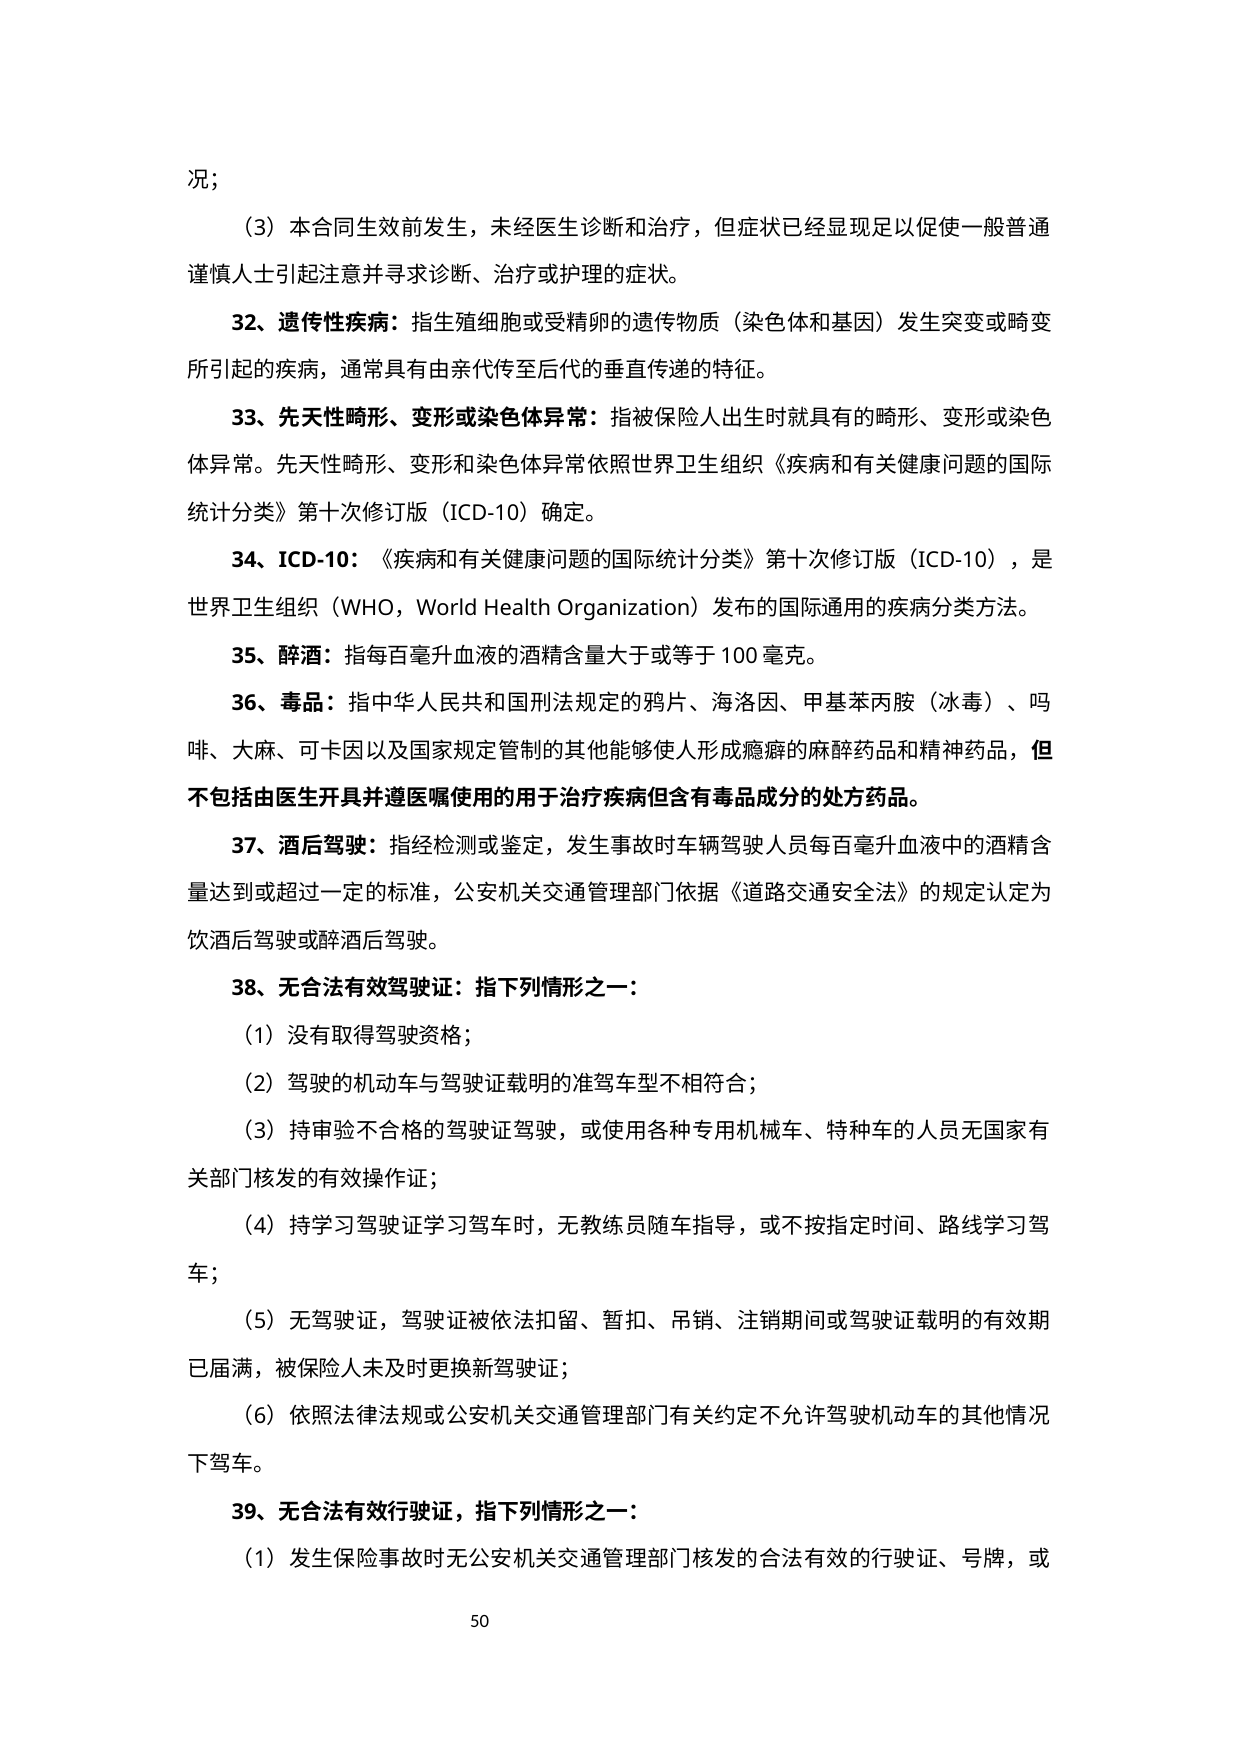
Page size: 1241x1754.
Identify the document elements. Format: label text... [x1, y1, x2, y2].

text （4）持学习驾驶证学习驾车时，无教练员随车指导，或不按指定时间、路线学习驾车； [187, 1208, 1053, 1288]
text 39、无合法有效行驶证，指下列情形之一： [187, 1494, 1053, 1525]
text 36、毒品：指中华人民共和国刑法规定的鸦片、海洛因、甲基苯丙胺（冰毒）、吗啡、大麻、可卡因以及国家规定管制的其他能够使人形成瘾癖的麻醉药品和精神药品，但不包括由医生开具并遵医嘱使用的用于治疗疾病但含有毒品成分的处方药品。 [187, 685, 1053, 812]
text 34、ICD-10：《疾病和有关健康问题的国际统计分类》第十次修订版（ICD-10），是世界卫生组织（WHO，World Health Organization）发布的国际通用的疾病分类方法。 [187, 542, 1053, 622]
text 32、遗传性疾病：指生殖细胞或受精卵的遗传物质（染色体和基因）发生突变或畸变所引起的疾病，通常具有由亲代传至后代的垂直传递的特征。 [187, 304, 1053, 384]
text 35、醉酒：指每百毫升血液的酒精含量大于或等于100毫克。 [187, 638, 1053, 669]
text 38、无合法有效驾驶证：指下列情形之一： [187, 970, 1053, 1002]
text （1）没有取得驾驶资格； [187, 1018, 1053, 1050]
text （5）无驾驶证，驾驶证被依法扣留、暂扣、吊销、注销期间或驾驶证载明的有效期已届满，被保险人未及时更换新驾驶证； [187, 1303, 1053, 1383]
text （3）本合同生效前发生，未经医生诊断和治疗，但症状已经显现足以促使一般普通谨慎人士引起注意并寻求诊断、治疗或护理的症状。 [187, 209, 1053, 289]
text 33、先天性畸形、变形或染色体异常：指被保险人出生时就具有的畸形、变形或染色体异常。先天性畸形、变形和染色体异常依照世界卫生组织《疾病和有关健康问题的国际统计分类》第十次修订版（ICD-10）确定。 [187, 400, 1053, 527]
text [187, 162, 1053, 194]
text （3）持审验不合格的驾驶证驾驶，或使用各种专用机械车、特种车的人员无国家有关部门核发的有效操作证； [187, 1113, 1053, 1192]
text （2）驾驶的机动车与驾驶证载明的准驾车型不相符合； [187, 1066, 1053, 1097]
text （6）依照法律法规或公安机关交通管理部门有关约定不允许驾驶机动车的其他情况下驾车。 [187, 1398, 1053, 1478]
text 37、酒后驾驶：指经检测或鉴定，发生事故时车辆驾驶人员每百毫升血液中的酒精含量达到或超过一定的标准，公安机关交通管理部门依据《道路交通安全法》的规定认定为饮酒后驾驶或醉酒后驾驶。 [187, 828, 1053, 954]
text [187, 1541, 1053, 1573]
